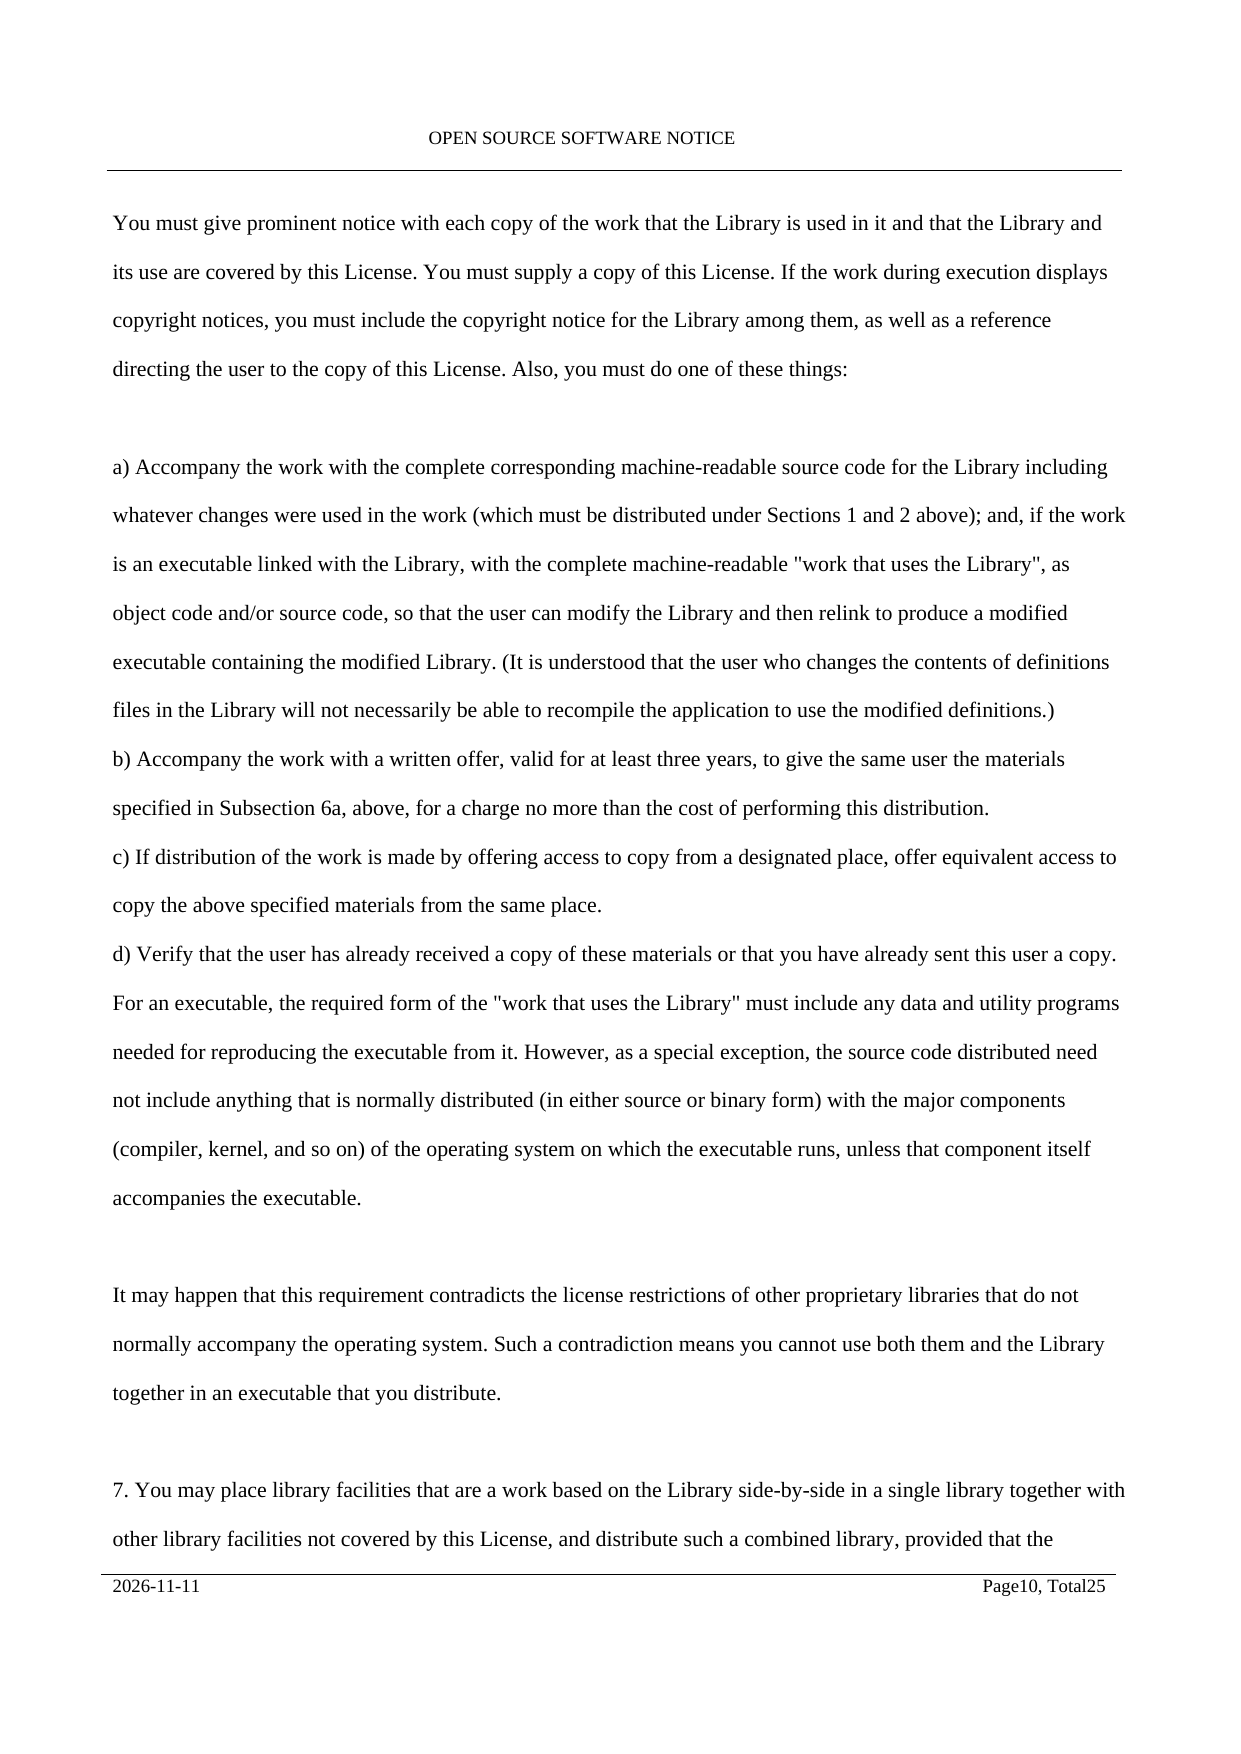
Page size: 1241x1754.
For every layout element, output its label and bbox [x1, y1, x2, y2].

text [112, 206, 1128, 1555]
